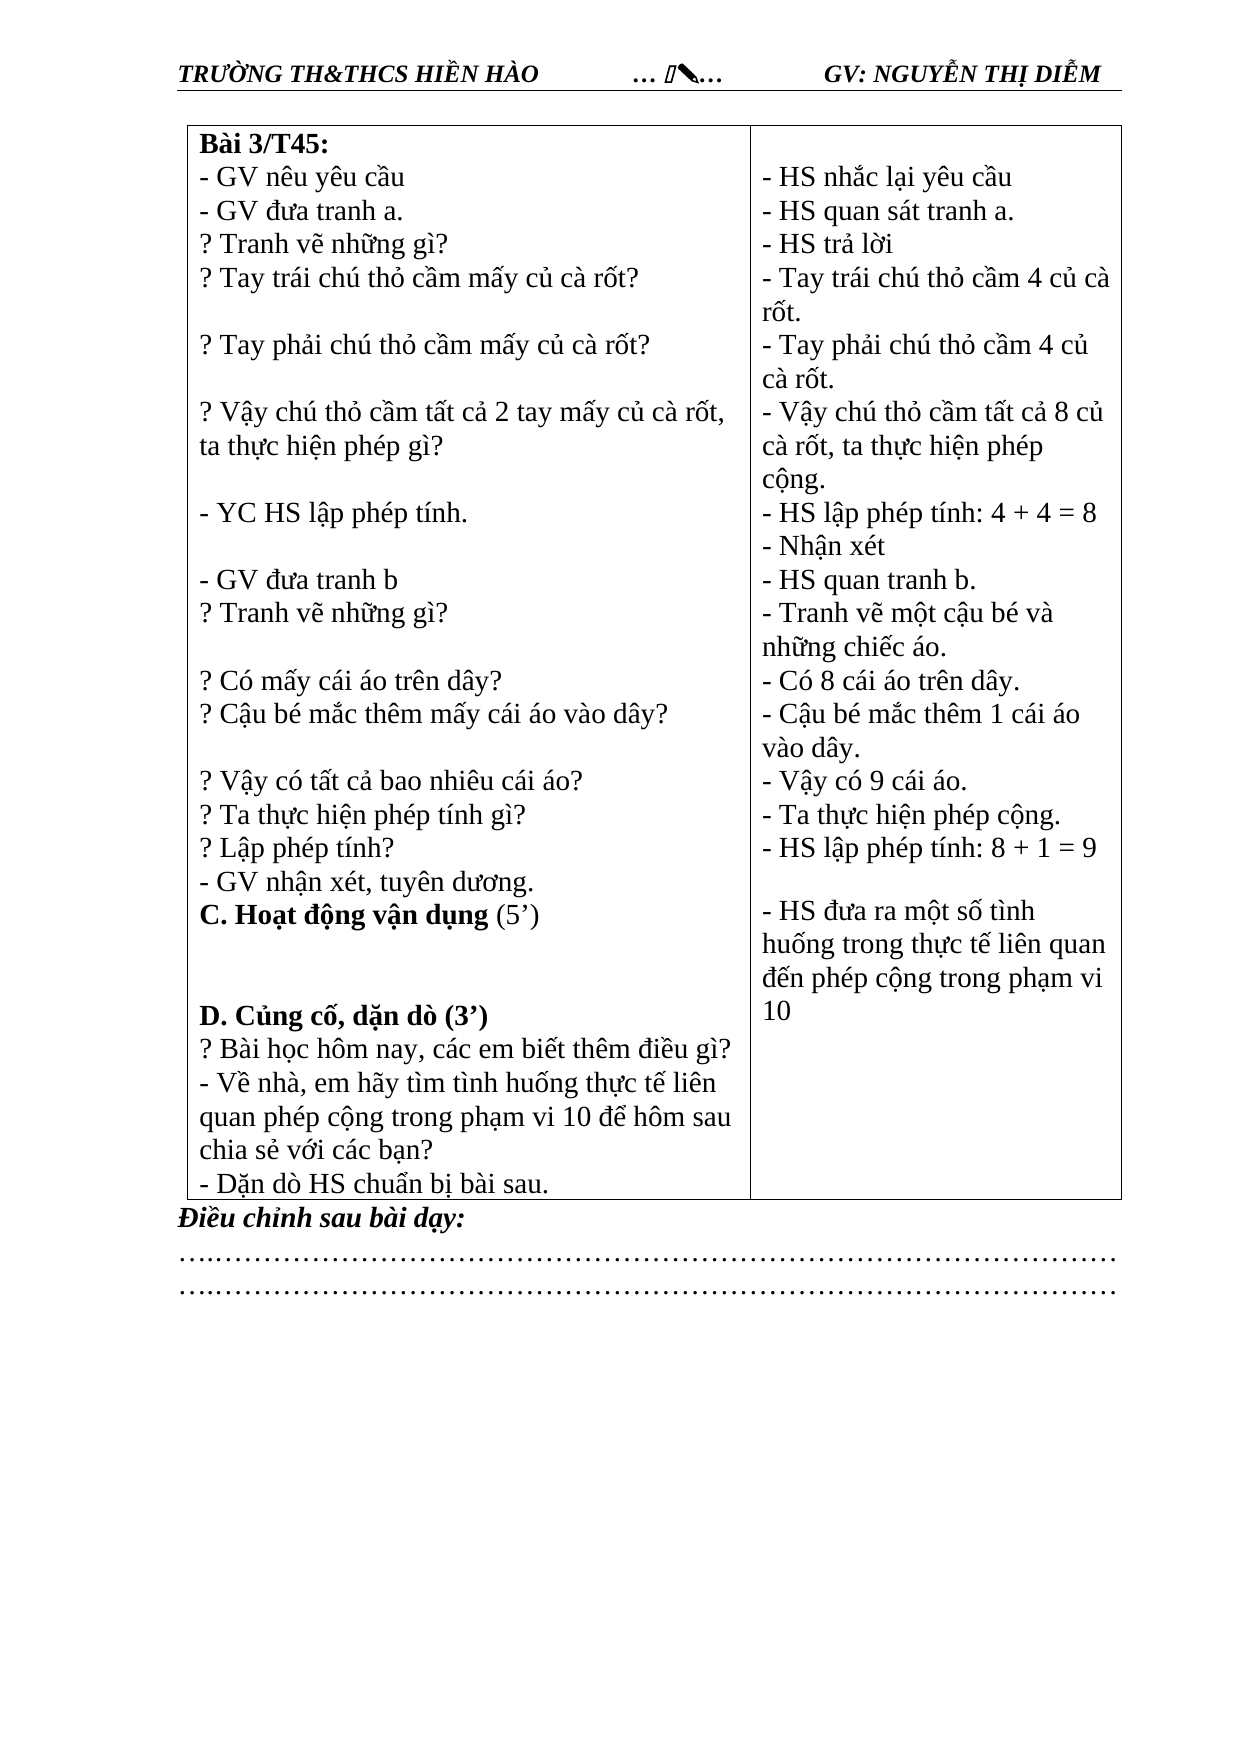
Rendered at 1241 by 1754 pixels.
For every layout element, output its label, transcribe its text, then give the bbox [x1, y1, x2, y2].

text ….………………………………………………………………………………… [177, 1267, 1122, 1301]
text ….………………………………………………………………………………… [177, 1234, 1122, 1267]
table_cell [751, 126, 1121, 1199]
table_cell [188, 126, 750, 1199]
text Điều chỉnh sau bài dạy: [177, 1200, 1122, 1234]
